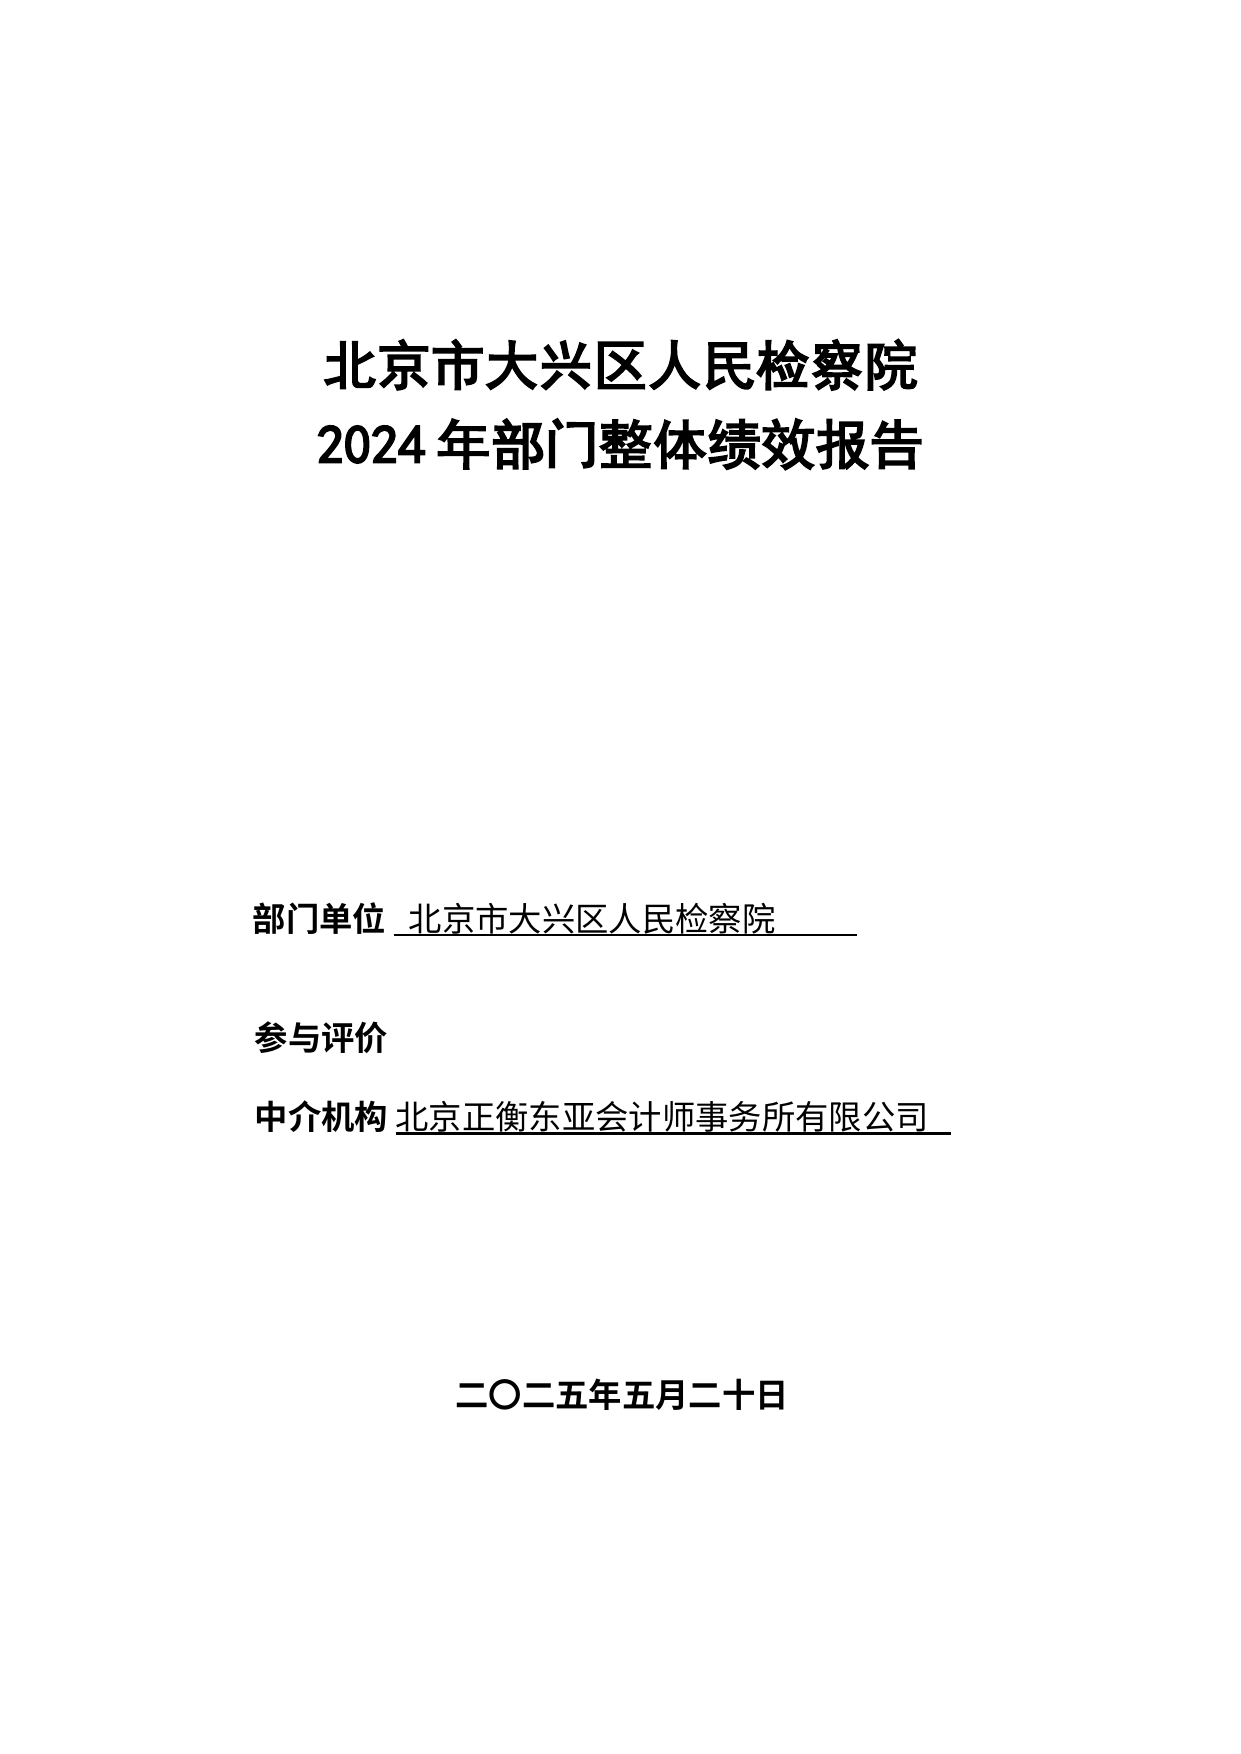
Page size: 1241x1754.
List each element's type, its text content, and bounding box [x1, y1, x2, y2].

text 中介机构 北京正衡东亚会计师事务所有限公司 [187, 1075, 1053, 1155]
text 2024年部门整体绩效报告 [187, 401, 1053, 480]
text 二〇二五年五月二十日 [187, 1353, 1053, 1433]
text 部门单位 北京市大兴区人民检察院 [187, 877, 1053, 956]
text 北京市大兴区人民检察院 [187, 321, 1053, 401]
text 参与评价 [187, 996, 1053, 1075]
